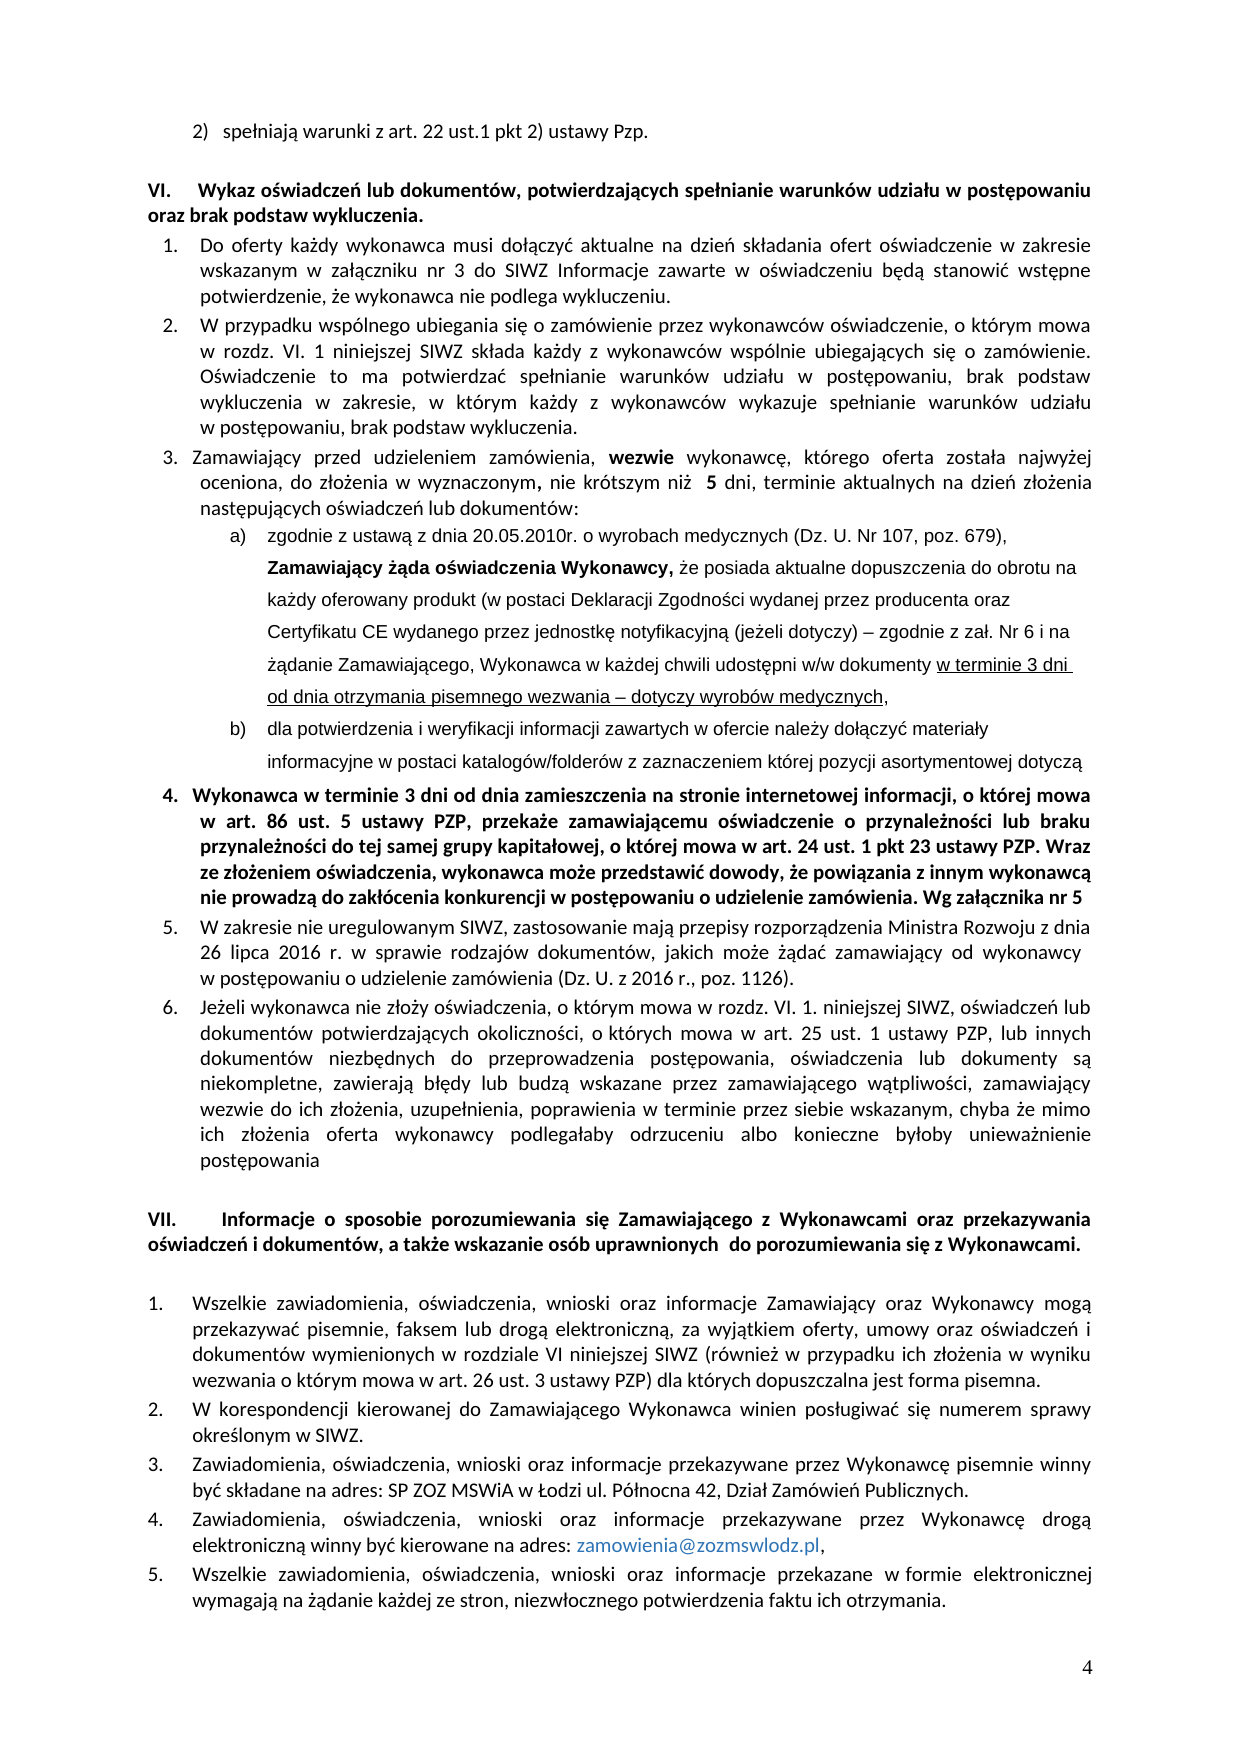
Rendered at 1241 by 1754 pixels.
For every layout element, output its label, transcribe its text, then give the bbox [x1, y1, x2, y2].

text VII. Informacje o sposobie porozumiewania się Zamawiającego z Wykonawcami oraz przekazywania oświadczeń i dokumentów, a także wskazanie osób uprawnionych do porozumiewania się z Wykonawcami. [148, 1206, 1092, 1257]
list Wszelkie zawiadomienia, oświadczenia, wnioski oraz informacje Zamawiający oraz Wykonawcy mogą przekazywać pisemnie, faksem lub drogą elektroniczną, za wyjątkiem oferty, umowy oraz oświadczeń i dokumentów wymienionych w rozdziale VI niniejszej SIWZ (również w przypadku ich złożenia w wyniku wezwania o którym mowa w art. 26 ust. 3 ustawy PZP) dla których dopuszczalna jest forma pisemna. [148, 1291, 1092, 1392]
list Do oferty każdy wykonawca musi dołączyć aktualne na dzień składania ofert oświadczenie w zakresie wskazanym w załączniku nr 3 do SIWZ Informacje zawarte w oświadczeniu będą stanowić wstępne potwierdzenie, że wykonawca nie podlega wykluczeniu. [162, 232, 1092, 308]
text VI. Wykaz oświadczeń lub dokumentów, potwierdzających spełnianie warunków udziału w postępowaniu oraz brak podstaw wykluczenia. [148, 177, 1092, 228]
list Zawiadomienia, oświadczenia, wnioski oraz informacje przekazywane przez Wykonawcę pisemnie winny być składane na adres: SP ZOZ MSWiA w Łodzi ul. Północna 42, Dział Zamówień Publicznych. [148, 1451, 1092, 1502]
list zgodnie z ustawą z dnia 20.05.2010r. o wyrobach medycznych (Dz. U. Nr 107, poz. 679), Zamawiający żąda oświadczenia Wykonawcy, że posiada aktualne dopuszczenia do obrotu na każdy oferowany produkt (w postaci Deklaracji Zgodności wydanej przez producenta oraz Certyfikatu CE wydanego przez jednostkę notyfikacyjną (jeżeli dotyczy) – zgodnie z zał. Nr 6 i na żądanie Zamawiającego, Wykonawca w każdej chwili udostępni w/w dokumenty w terminie 3 dni od dnia otrzymania pisemnego wezwania – dotyczy wyrobów medycznych, [229, 524, 1092, 707]
list spełniają warunki z art. 22 ust.1 pkt 2) ustawy Pzp. [192, 118, 1092, 143]
list Wszelkie zawiadomienia, oświadczenia, wnioski oraz informacje przekazane w formie elektronicznej wymagają na żądanie każdej ze stron, niezwłocznego potwierdzenia faktu ich otrzymania. [148, 1561, 1092, 1612]
list Jeżeli wykonawca nie złoży oświadczenia, o którym mowa w rozdz. VI. 1. niniejszej SIWZ, oświadczeń lub dokumentów potwierdzających okoliczności, o których mowa w art. 25 ust. 1 ustawy PZP, lub innych dokumentów niezbędnych do przeprowadzenia postępowania, oświadczenia lub dokumenty są niekompletne, zawierają błędy lub budzą wskazane przez zamawiającego wątpliwości, zamawiający wezwie do ich złożenia, uzupełnienia, poprawienia w terminie przez siebie wskazanym, chyba że mimo ich złożenia oferta wykonawcy podlegałaby odrzuceniu albo konieczne byłoby unieważnienie postępowania [162, 994, 1092, 1172]
list Zawiadomienia, oświadczenia, wnioski oraz informacje przekazywane przez Wykonawcę drogą elektroniczną winny być kierowane na adres: zamowienia@zozmswlodz.pl, [148, 1506, 1092, 1557]
list W korespondencji kierowanej do Zamawiającego Wykonawca winien posługiwać się numerem sprawy określonym w SIWZ. [148, 1396, 1092, 1447]
list dla potwierdzenia i weryfikacji informacji zawartych w ofercie należy dołączyć materiały informacyjne w postaci katalogów/folderów z zaznaczeniem której pozycji asortymentowej dotyczą [229, 718, 1092, 772]
list Zamawiający przed udzieleniem zamówienia, wezwie wykonawcę, którego oferta została najwyżej oceniona, do złożenia w wyznaczonym, nie krótszym niż 5 dni, terminie aktualnych na dzień złożenia następujących oświadczeń lub dokumentów: [162, 444, 1092, 520]
list Wykonawca w terminie 3 dni od dnia zamieszczenia na stronie internetowej informacji, o której mowa w art. 86 ust. 5 ustawy PZP, przekaże zamawiającemu oświadczenie o przynależności lub braku przynależności do tej samej grupy kapitałowej, o której mowa w art. 24 ust. 1 pkt 23 ustawy PZP. Wraz ze złożeniem oświadczenia, wykonawca może przedstawić dowody, że powiązania z innym wykonawcą nie prowadzą do zakłócenia konkurencji w postępowaniu o udzielenie zamówienia. Wg załącznika nr 5 [162, 783, 1092, 910]
list W zakresie nie uregulowanym SIWZ, zastosowanie mają przepisy rozporządzenia Ministra Rozwoju z dnia 26 lipca 2016 r. w sprawie rodzajów dokumentów, jakich może żądać zamawiający od wykonawcy w postępowaniu o udzielenie zamówienia (Dz. U. z 2016 r., poz. 1126). [162, 914, 1092, 990]
list W przypadku wspólnego ubiegania się o zamówienie przez wykonawców oświadczenie, o którym mowa w rozdz. VI. 1 niniejszej SIWZ składa każdy z wykonawców wspólnie ubiegających się o zamówienie. Oświadczenie to ma potwierdzać spełnianie warunków udziału w postępowaniu, brak podstaw wykluczenia w zakresie, w którym każdy z wykonawców wykazuje spełnianie warunków udziału w postępowaniu, brak podstaw wykluczenia. [162, 313, 1092, 440]
